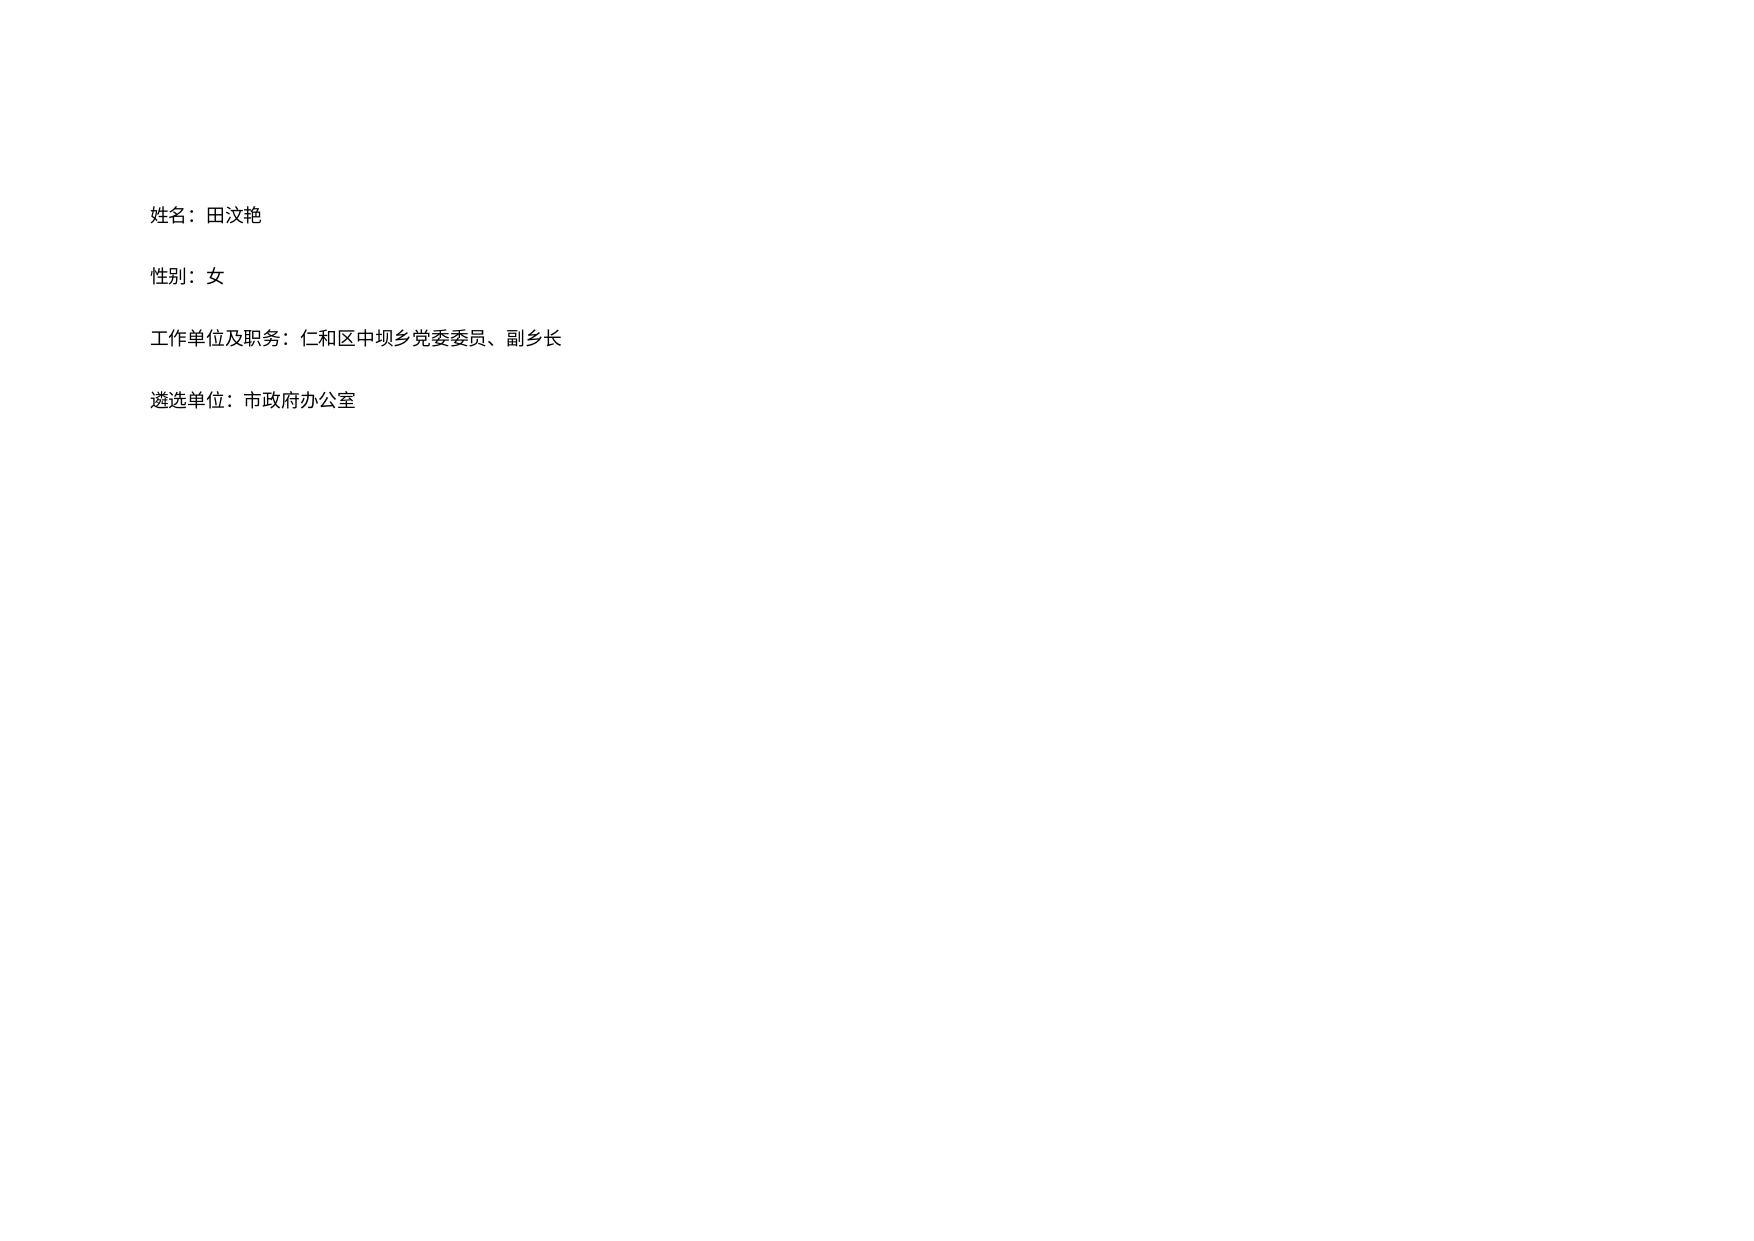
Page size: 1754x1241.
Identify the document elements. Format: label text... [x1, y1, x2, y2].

text 遴选单位：市政府办公室 [150, 383, 1604, 415]
text 性别：女 [150, 259, 1604, 292]
text 姓名：田汶艳 [150, 198, 1604, 230]
text 工作单位及职务：仁和区中坝乡党委委员、副乡长 [150, 321, 1604, 353]
